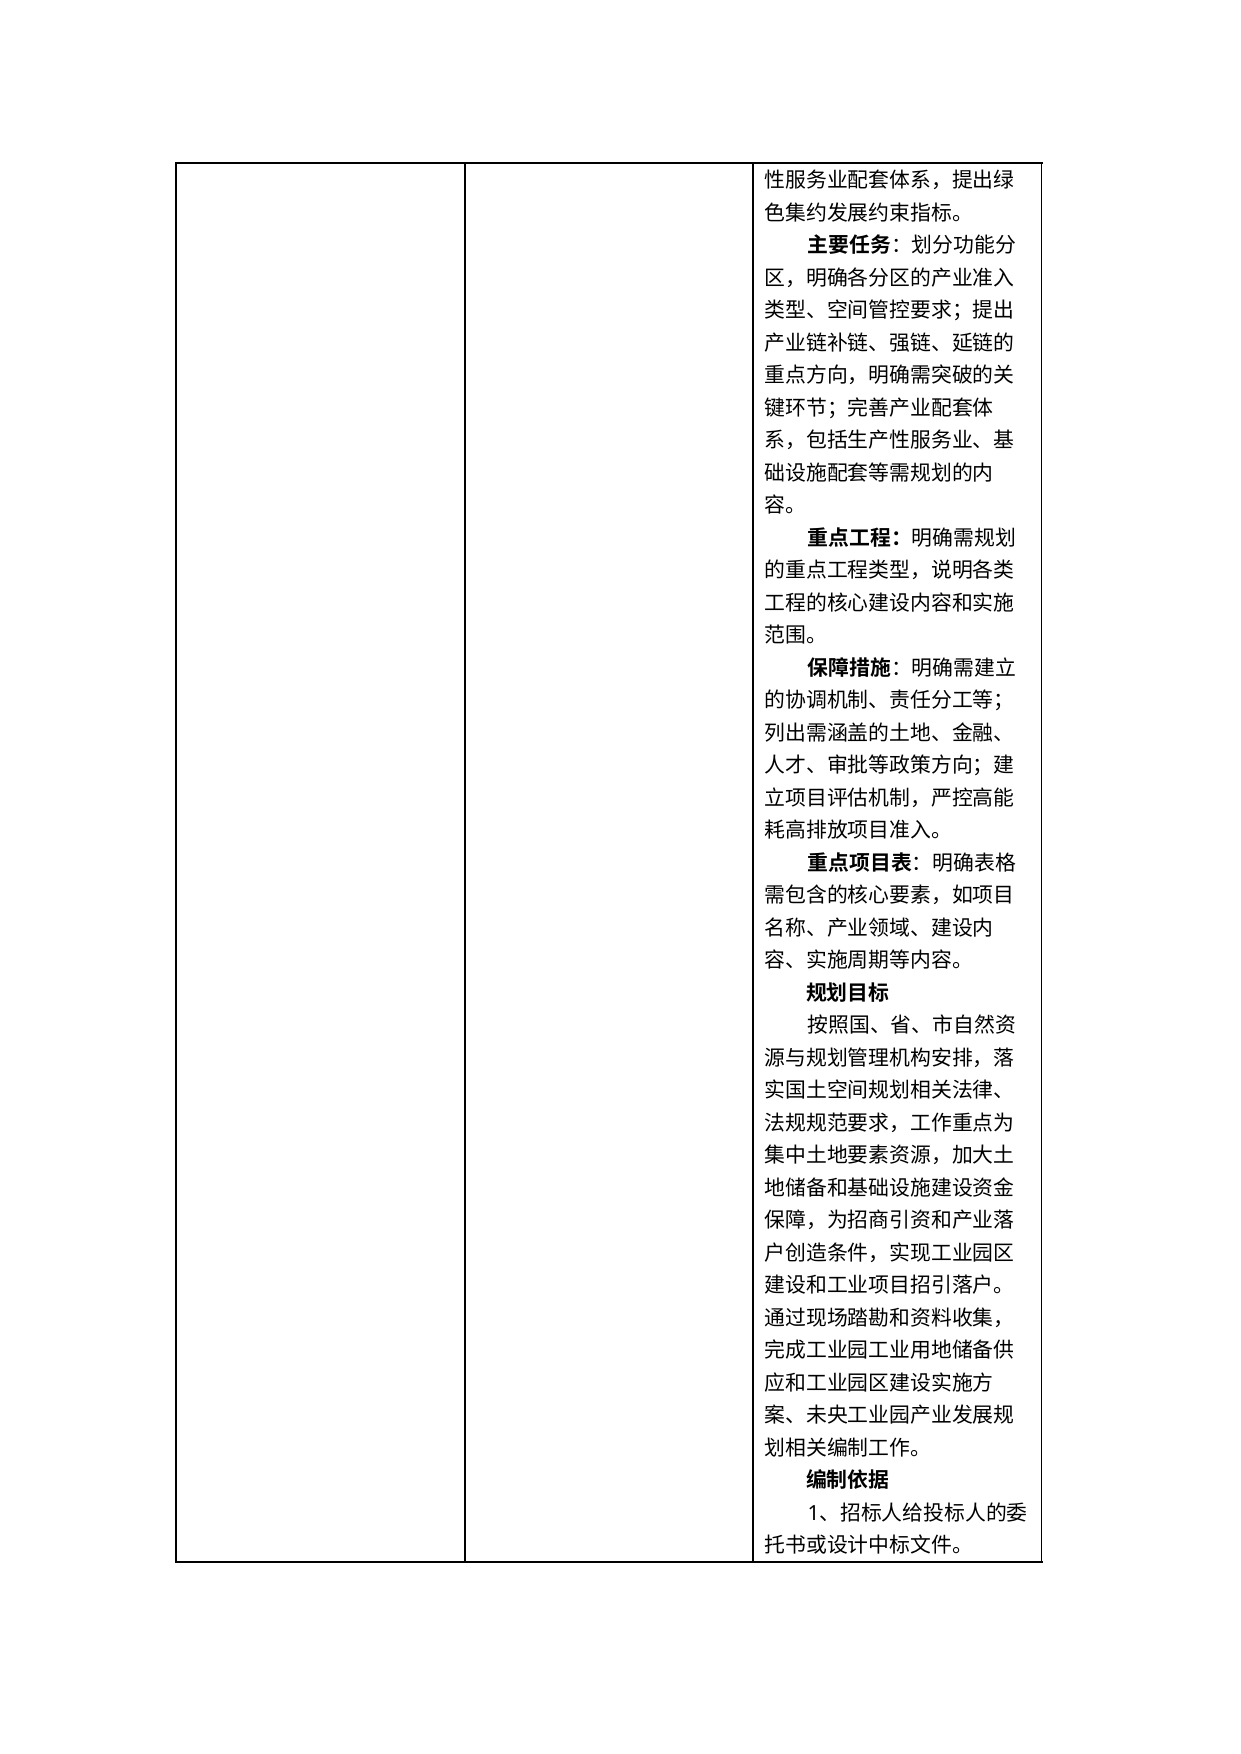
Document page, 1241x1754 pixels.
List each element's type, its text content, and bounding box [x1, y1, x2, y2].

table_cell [754, 164, 1041, 1561]
table_cell 1 [177, 164, 464, 1561]
table_cell [466, 164, 752, 1561]
